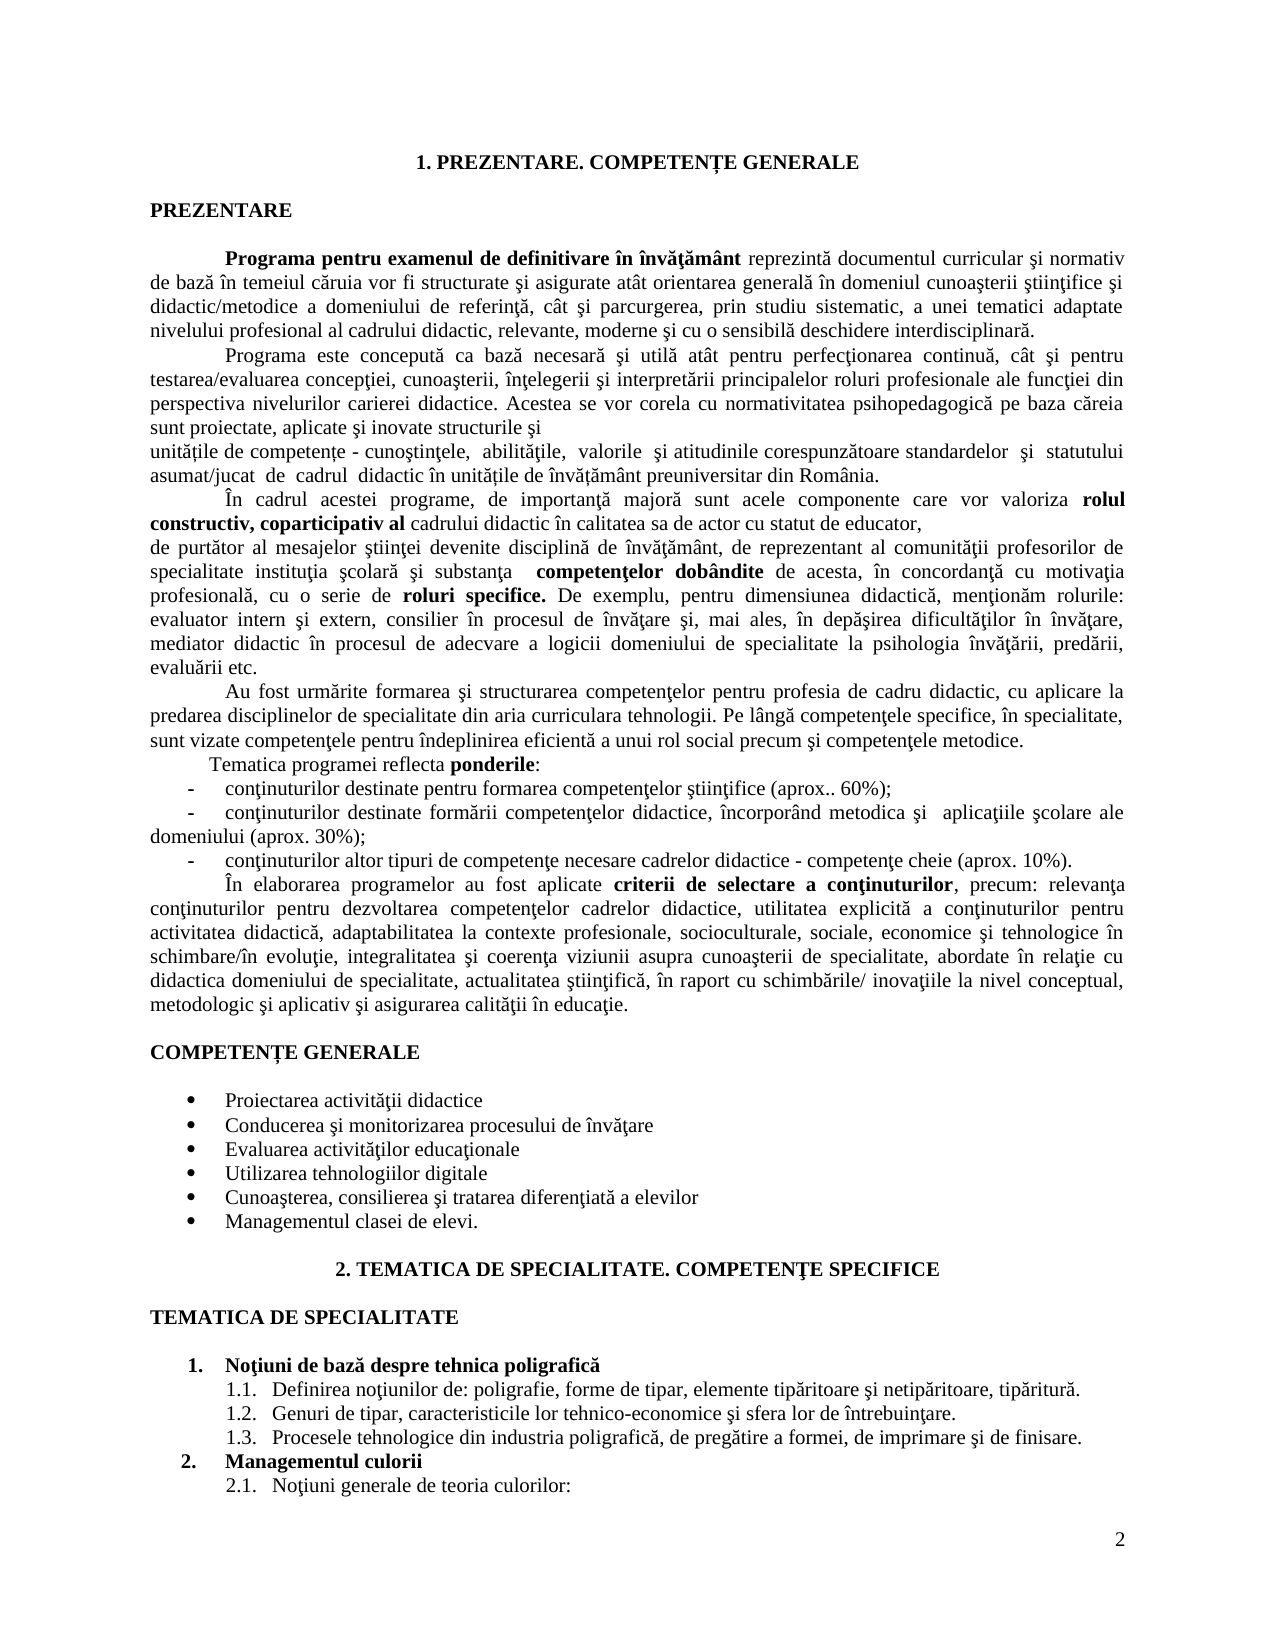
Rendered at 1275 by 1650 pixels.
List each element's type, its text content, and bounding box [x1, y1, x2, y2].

list conţinuturilor destinate formării competenţelor didactice, încorporând metodica şi aplicaţiile şcolare ale domeniului (aprox. 30%); [150, 800, 1125, 848]
list conţinuturilor destinate pentru formarea competenţelor ştiinţifice (aprox.. 60%); [187, 776, 1125, 800]
text Programa este concepută ca bază necesară şi utilă atât pentru perfecţionarea continuă, cât şi pentru testarea/evaluarea concepţiei, cunoaşterii, înţelegerii şi interpretării principalelor roluri profesionale ale funcţiei din perspectiva nivelurilor carierei didactice. Acestea se vor corela cu normativitatea psihopedagogică pe baza căreia sunt proiectate, aplicate şi inovate structurile şi [150, 342, 1125, 439]
title Procesele tehnologice din industria poligrafică, de pregătire a formei, de imprimare şi de finisare. [226, 1425, 1125, 1449]
text 2. TEMATICA DE SPECIALITATE. COMPETENŢE SPECIFICE [150, 1257, 1125, 1281]
text unitățile de competențe - cunoştinţele, abilităţile, valorile şi atitudinile corespunzătoare standardelor şi statutului asumat/jucat de cadrul didactic în unitățile de învățământ preuniversitar din România. [150, 439, 1125, 487]
text COMPETENȚE GENERALE [150, 1040, 1125, 1064]
title Managementul culorii [181, 1449, 1125, 1473]
subtitle Evaluarea activităţilor educaţionale [187, 1137, 1125, 1161]
subtitle Cunoaşterea, consilierea şi tratarea diferenţiată a elevilor [187, 1185, 1125, 1209]
text Au fost urmărite formarea şi structurarea competenţelor pentru profesia de cadru didactic, cu aplicare la predarea disciplinelor de specialitate din aria curriculara tehnologii. Pe lângă competenţele specifice, în specialitate, sunt vizate competenţele pentru îndeplinirea eficientă a unui rol social precum şi competenţele metodice. [150, 679, 1125, 752]
subtitle Managementul clasei de elevi. [187, 1209, 1125, 1233]
text În elaborarea programelor au fost aplicate criterii de selectare a conţinuturilor, precum: relevanţa conţinuturilor pentru dezvoltarea competenţelor cadrelor didactice, utilitatea explicită a conţinuturilor pentru activitatea didactică, adaptabilitatea la contexte profesionale, socioculturale, sociale, economice şi tehnologice în schimbare/în evoluţie, integralitatea şi coerenţa viziunii asupra cunoaşterii de specialitate, abordate în relaţie cu didactica domeniului de specialitate, actualitatea ştiinţifică, în raport cu schimbările/ inovaţiile la nivel conceptual, metodologic şi aplicativ şi asigurarea calităţii în educaţie. [150, 872, 1125, 1016]
subtitle Proiectarea activităţii didactice [187, 1088, 1125, 1112]
text În cadrul acestei programe, de importanţă majoră sunt acele componente care vor valoriza rolul constructiv, coparticipativ al cadrului didactic în calitatea sa de actor cu statut de educator, [150, 487, 1125, 535]
subtitle Conducerea şi monitorizarea procesului de învăţare [187, 1112, 1125, 1137]
title Definirea noţiunilor de: poligrafie, forme de tipar, elemente tipăritoare şi netipăritoare, tipăritură. [226, 1377, 1125, 1401]
text Tematica programei reflecta ponderile: [150, 752, 1125, 776]
text Programa pentru examenul de definitivare în învăţământ reprezintă documentul curricular şi normativ de bază în temeiul căruia vor fi structurate şi asigurate atât orientarea generală în domeniul cunoaşterii ştiinţifice şi didactic/metodice a domeniului de referinţă, cât şi parcurgerea, prin studiu sistematic, a unei tematici adaptate nivelului profesional al cadrului didactic, relevante, moderne şi cu o sensibilă deschidere interdisciplinară. [150, 246, 1125, 342]
list conţinuturilor altor tipuri de competenţe necesare cadrelor didactice - competenţe cheie (aprox. 10%). [150, 848, 1125, 872]
text de purtător al mesajelor ştiinţei devenite disciplină de învăţământ, de reprezentant al comunităţii profesorilor de specialitate instituţia şcolară şi substanţa competenţelor dobândite de acesta, în concordanţă cu motivaţia profesională, cu o serie de roluri specifice. De exemplu, pentru dimensiunea didactică, menţionăm rolurile: evaluator intern şi extern, consilier în procesul de învăţare şi, mai ales, în depăşirea dificultăţilor în învăţare, mediator didactic în procesul de adecvare a logicii domeniului de specialitate la psihologia învăţării, predării, evaluării etc. [150, 535, 1125, 679]
title Genuri de tipar, caracteristicile lor tehnico-economice şi sfera lor de întrebuinţare. [226, 1401, 1125, 1425]
text PREZENTARE [150, 198, 1125, 222]
title Noţiuni de bază despre tehnica poligrafică [187, 1353, 1125, 1377]
subtitle Utilizarea tehnologiilor digitale [187, 1161, 1125, 1185]
text 1. PREZENTARE. COMPETENȚE GENERALE [150, 150, 1125, 174]
title Noţiuni generale de teoria culorilor: [226, 1473, 1125, 1497]
text TEMATICA DE SPECIALITATE [150, 1305, 1125, 1329]
